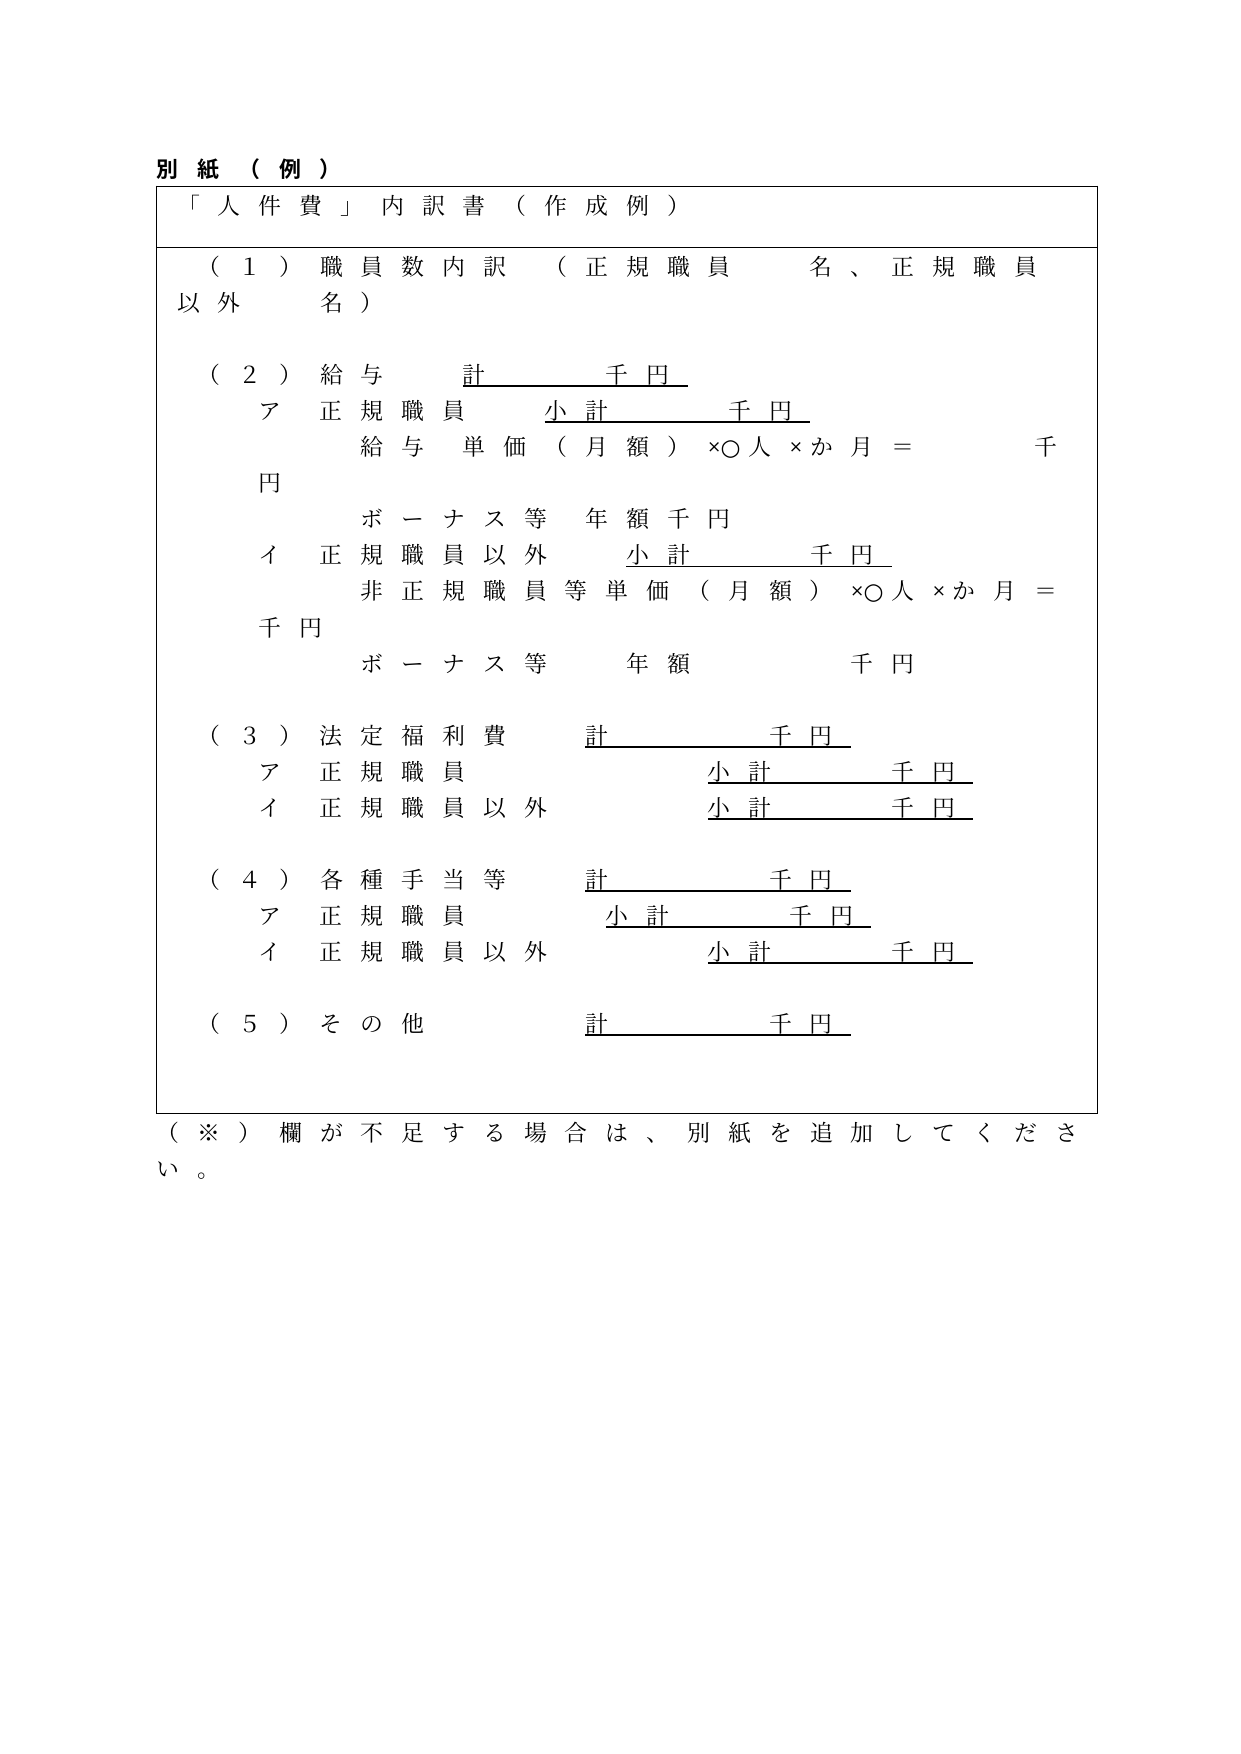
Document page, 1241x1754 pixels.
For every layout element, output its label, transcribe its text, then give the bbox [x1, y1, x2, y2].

table_cell （１）職員数内訳 （正規職員 名、正規職員以外 名） （２）給与 計 千円 ア 正規職員 小計 千円 給与 単価（月額）×○人× か月＝ 千円 ボーナス等 年額千円 イ 正規職員以外 小計 千円 非正規職員等単価（月額）×○人× か月＝ 千円 ボーナス等 年額 千円 （３）法定福利費 計 千円 ア 正規職員 小計 千円 イ 正規職員以外 小計 千円 （４）各種手当等 計 千円 ア 正規職員 小計 千円 イ 正規職員以外 小計 千円 （５）その他 計 千円 [157, 248, 1097, 1113]
text （※）欄が不足する場合は、別紙を追加してください。 [156, 1114, 1096, 1186]
text 別紙（例） [156, 149, 1096, 186]
table_header 「人件費」内訳書（作成例） [157, 187, 1097, 247]
